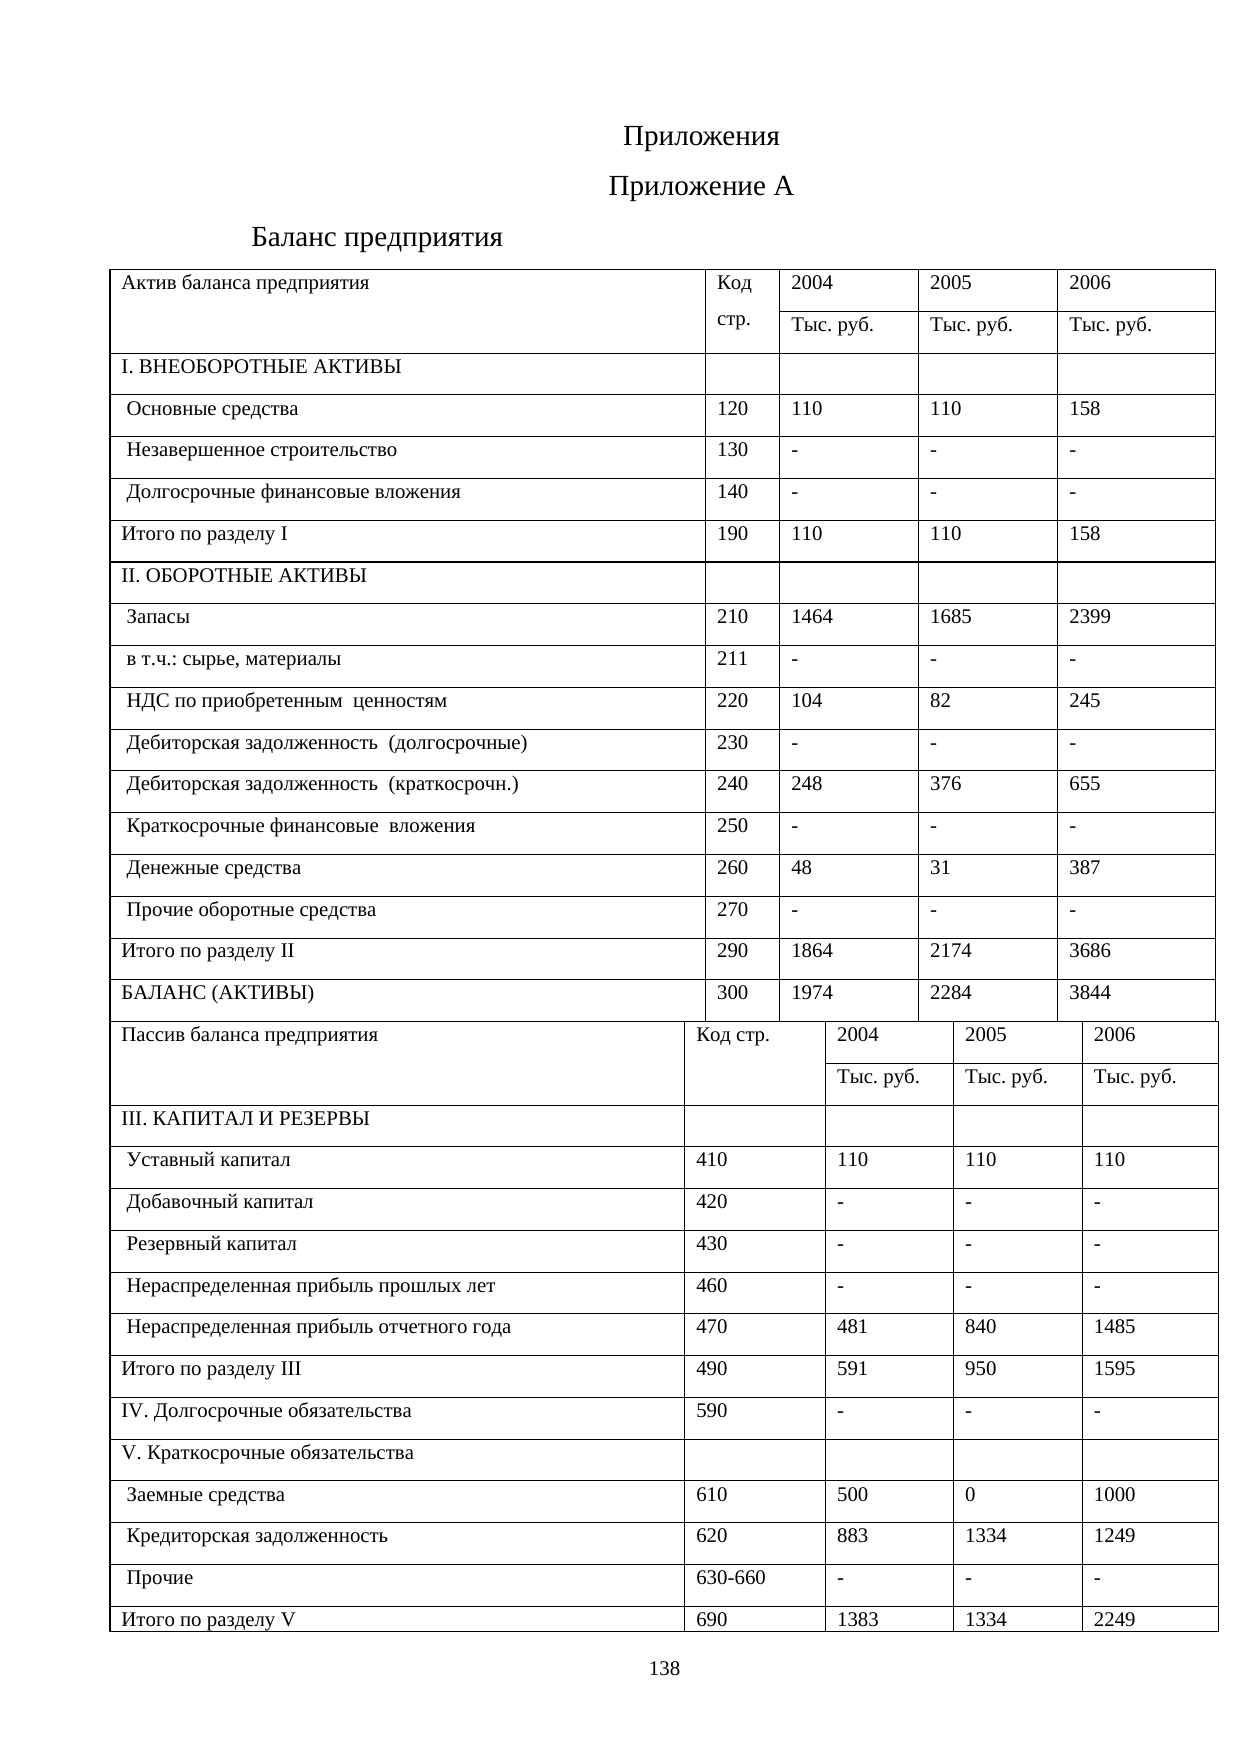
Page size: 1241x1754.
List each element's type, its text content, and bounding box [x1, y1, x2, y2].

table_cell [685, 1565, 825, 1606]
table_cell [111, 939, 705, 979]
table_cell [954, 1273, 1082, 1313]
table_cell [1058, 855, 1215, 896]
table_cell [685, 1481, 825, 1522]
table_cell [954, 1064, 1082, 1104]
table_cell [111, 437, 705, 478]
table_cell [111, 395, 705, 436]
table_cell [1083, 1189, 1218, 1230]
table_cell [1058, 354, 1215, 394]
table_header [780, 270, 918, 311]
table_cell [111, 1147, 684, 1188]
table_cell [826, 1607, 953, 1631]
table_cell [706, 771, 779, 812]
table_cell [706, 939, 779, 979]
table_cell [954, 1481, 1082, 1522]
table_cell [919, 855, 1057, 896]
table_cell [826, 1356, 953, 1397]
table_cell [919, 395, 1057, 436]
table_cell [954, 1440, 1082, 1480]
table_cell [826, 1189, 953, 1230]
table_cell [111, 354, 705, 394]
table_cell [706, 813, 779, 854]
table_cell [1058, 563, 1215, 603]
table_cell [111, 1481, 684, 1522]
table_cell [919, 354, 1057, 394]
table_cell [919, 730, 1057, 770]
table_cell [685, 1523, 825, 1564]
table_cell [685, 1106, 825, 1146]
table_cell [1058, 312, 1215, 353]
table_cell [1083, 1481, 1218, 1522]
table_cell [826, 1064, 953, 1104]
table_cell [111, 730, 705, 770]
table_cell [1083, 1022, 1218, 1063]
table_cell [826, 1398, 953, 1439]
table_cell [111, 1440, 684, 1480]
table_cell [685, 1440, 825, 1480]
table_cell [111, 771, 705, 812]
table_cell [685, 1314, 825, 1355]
text Баланс предприятия [177, 219, 1152, 252]
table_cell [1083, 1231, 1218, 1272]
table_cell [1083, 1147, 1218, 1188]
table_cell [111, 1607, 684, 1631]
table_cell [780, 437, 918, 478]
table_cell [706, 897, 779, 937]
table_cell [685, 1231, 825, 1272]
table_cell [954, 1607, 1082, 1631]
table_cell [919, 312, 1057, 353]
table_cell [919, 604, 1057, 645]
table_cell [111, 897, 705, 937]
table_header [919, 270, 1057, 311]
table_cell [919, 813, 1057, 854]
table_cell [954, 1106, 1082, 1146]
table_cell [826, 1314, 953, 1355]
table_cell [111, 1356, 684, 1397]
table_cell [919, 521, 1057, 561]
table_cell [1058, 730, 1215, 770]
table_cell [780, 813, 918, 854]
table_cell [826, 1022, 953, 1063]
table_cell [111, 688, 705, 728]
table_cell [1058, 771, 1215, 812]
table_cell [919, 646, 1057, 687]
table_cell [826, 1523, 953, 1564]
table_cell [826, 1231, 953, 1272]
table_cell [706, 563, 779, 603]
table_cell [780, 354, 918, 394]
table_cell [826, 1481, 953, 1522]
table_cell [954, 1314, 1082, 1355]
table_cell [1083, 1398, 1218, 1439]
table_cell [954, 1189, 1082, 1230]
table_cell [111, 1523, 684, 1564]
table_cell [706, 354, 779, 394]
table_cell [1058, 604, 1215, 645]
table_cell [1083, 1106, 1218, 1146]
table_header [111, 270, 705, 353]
text Приложение А [177, 168, 1152, 202]
subtitle Приложения [177, 118, 1152, 152]
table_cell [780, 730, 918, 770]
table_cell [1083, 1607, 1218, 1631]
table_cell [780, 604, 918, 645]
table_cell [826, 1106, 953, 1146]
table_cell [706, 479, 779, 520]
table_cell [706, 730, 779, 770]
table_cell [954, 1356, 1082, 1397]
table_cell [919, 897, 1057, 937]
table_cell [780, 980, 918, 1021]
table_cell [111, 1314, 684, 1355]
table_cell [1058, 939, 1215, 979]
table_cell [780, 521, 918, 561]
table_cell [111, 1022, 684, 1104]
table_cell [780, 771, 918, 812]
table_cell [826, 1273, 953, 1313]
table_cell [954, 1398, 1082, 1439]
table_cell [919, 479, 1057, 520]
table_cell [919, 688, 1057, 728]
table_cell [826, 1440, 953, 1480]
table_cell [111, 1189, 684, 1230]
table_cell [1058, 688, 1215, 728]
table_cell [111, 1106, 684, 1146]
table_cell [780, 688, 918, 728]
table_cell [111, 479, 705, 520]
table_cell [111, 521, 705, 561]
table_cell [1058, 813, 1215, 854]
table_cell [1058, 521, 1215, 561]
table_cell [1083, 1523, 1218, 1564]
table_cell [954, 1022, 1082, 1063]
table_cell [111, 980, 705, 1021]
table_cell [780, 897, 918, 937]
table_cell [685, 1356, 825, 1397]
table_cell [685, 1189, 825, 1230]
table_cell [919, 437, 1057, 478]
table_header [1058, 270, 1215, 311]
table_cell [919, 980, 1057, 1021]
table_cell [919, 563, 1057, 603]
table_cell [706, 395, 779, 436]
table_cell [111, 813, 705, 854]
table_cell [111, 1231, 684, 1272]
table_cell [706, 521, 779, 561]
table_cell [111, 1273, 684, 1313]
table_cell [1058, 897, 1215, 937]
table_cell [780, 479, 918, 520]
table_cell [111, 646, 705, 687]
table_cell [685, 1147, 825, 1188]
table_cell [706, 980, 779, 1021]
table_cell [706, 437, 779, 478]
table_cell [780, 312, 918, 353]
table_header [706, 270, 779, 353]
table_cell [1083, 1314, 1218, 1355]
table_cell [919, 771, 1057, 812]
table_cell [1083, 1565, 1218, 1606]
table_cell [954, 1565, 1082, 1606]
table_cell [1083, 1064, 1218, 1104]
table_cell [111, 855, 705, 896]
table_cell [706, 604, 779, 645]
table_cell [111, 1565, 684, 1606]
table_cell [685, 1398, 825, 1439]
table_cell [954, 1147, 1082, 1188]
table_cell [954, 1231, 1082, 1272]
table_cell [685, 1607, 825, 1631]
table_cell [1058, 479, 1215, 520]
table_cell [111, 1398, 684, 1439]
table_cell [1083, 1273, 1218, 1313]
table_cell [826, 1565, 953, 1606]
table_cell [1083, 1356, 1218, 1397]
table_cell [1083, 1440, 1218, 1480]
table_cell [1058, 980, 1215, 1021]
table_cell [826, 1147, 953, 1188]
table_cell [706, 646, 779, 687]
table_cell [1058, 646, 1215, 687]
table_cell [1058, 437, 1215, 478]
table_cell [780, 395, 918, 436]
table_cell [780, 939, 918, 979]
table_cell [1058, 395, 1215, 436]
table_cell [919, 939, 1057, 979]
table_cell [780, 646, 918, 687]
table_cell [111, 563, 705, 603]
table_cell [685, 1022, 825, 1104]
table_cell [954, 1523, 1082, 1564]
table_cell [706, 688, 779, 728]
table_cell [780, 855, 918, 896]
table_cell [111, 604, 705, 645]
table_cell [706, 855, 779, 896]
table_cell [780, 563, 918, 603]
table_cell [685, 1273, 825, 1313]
